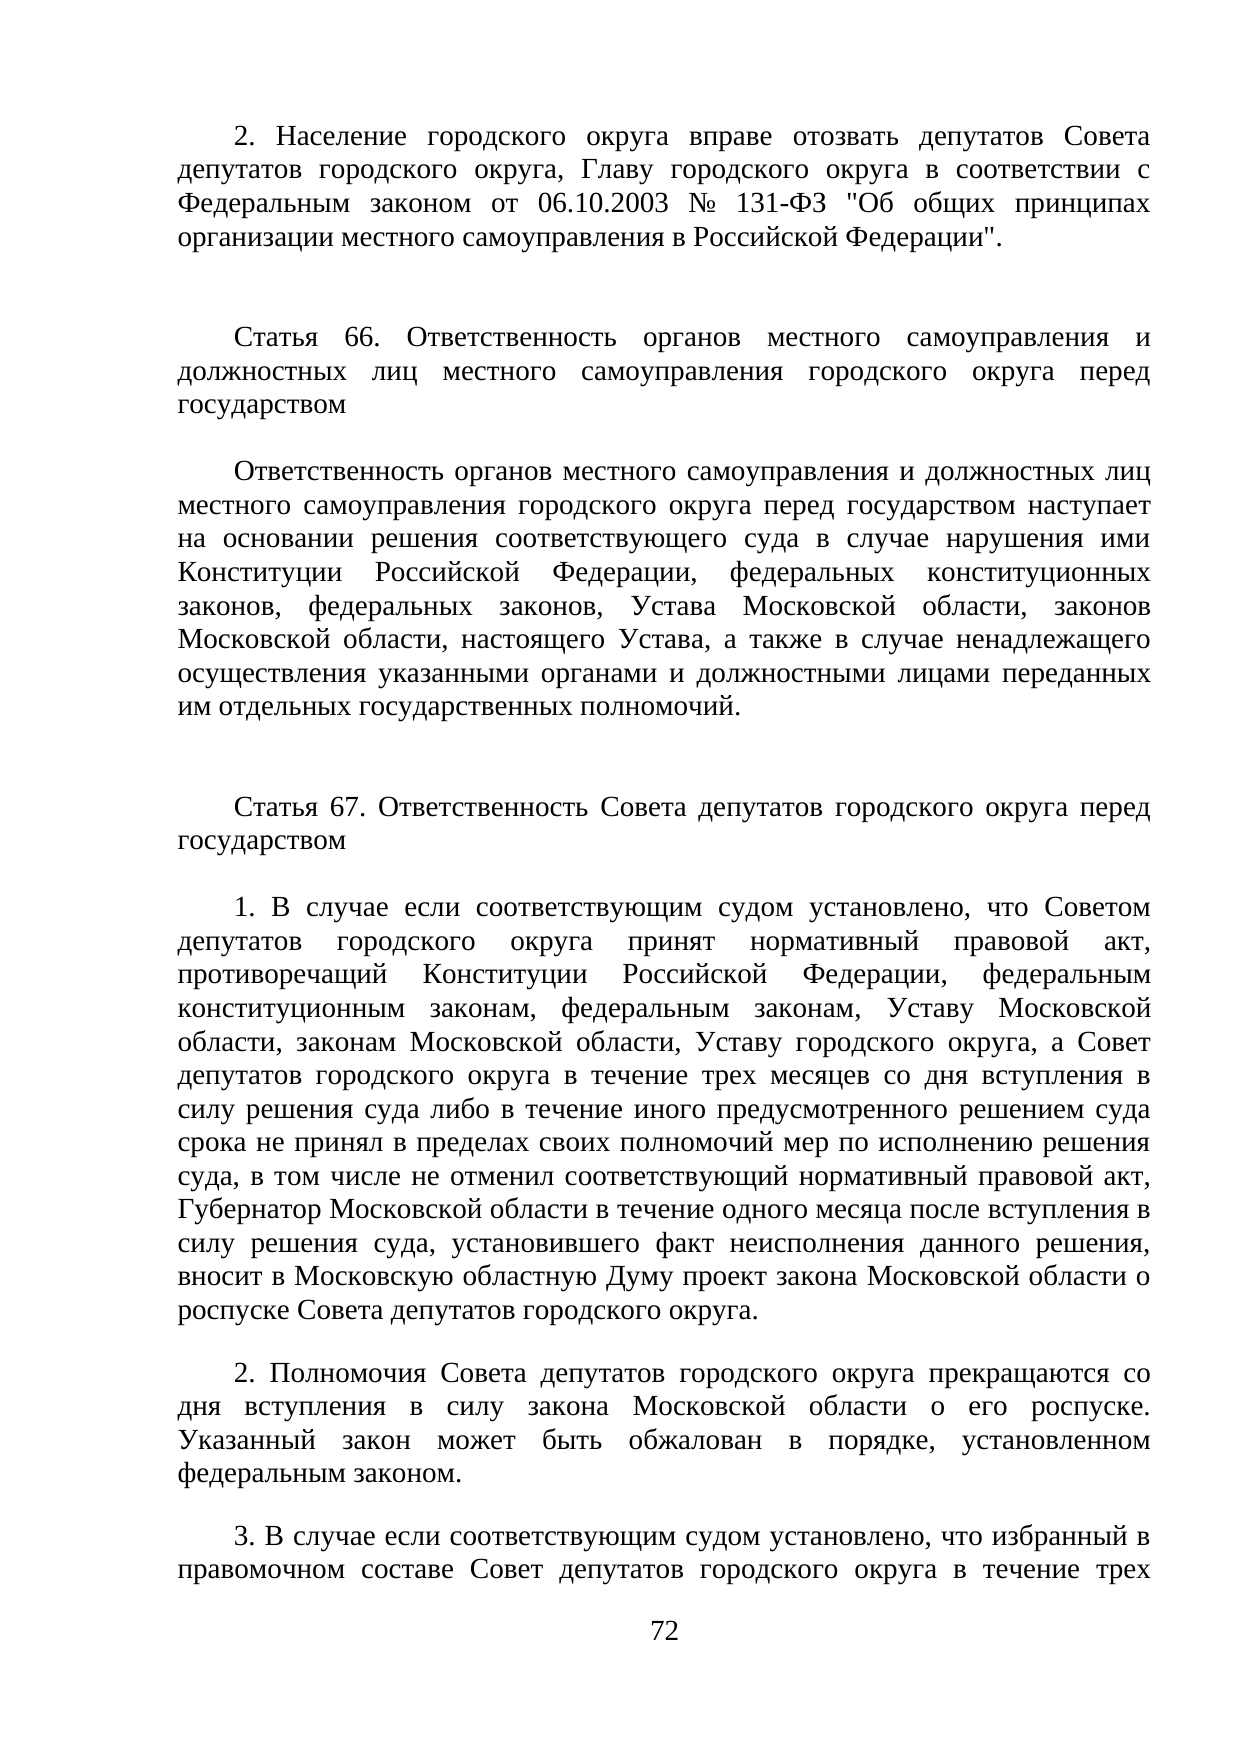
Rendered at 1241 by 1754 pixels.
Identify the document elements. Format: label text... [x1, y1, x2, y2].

text Статья 67. Ответственность Совета депутатов городского округа перед государством [177, 789, 1152, 856]
text Ответственность органов местного самоуправления и должностных лиц местного самоуправления городского округа перед государством наступает на основании решения соответствующего суда в случае нарушения ими Конституции Российской Федерации, федеральных конституционных законов, федеральных законов, Устава Московской области, законов Московской области, настоящего Устава, а также в случае ненадлежащего осуществления указанными органами и должностными лицами переданных им отдельных государственных полномочий. [177, 453, 1152, 722]
text Статья 66. Ответственность органов местного самоуправления и должностных лиц местного самоуправления городского округа перед государством [177, 319, 1152, 420]
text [177, 1518, 1152, 1585]
text 2. Полномочия Совета депутатов городского округа прекращаются со дня вступления в силу закона Московской области о его роспуске. Указанный закон может быть обжалован в порядке, установленном федеральным законом. [177, 1355, 1152, 1489]
text 1. В случае если соответствующим судом установлено, что Советом депутатов городского округа принят нормативный правовой акт, противоречащий Конституции Российской Федерации, федеральным конституционным законам, федеральным законам, Уставу Московской области, законам Московской области, Уставу городского округа, а Совет депутатов городского округа в течение трех месяцев со дня вступления в силу решения суда либо в течение иного предусмотренного решением суда срока не принял в пределах своих полномочий мер по исполнению решения суда, в том числе не отменил соответствующий нормативный правовой акт, Губернатор Московской области в течение одного месяца после вступления в силу решения суда, установившего факт неисполнения данного решения, вносит в Московскую областную Думу проект закона Московской области о роспуске Совета депутатов городского округа. [177, 889, 1152, 1326]
text 2. Население городского округа вправе отозвать депутатов Совета депутатов городского округа, Главу городского округа в соответствии с Федеральным законом от 06.10.2003 № 131-ФЗ "Об общих принципах организации местного самоуправления в Российской Федерации". [177, 118, 1152, 252]
